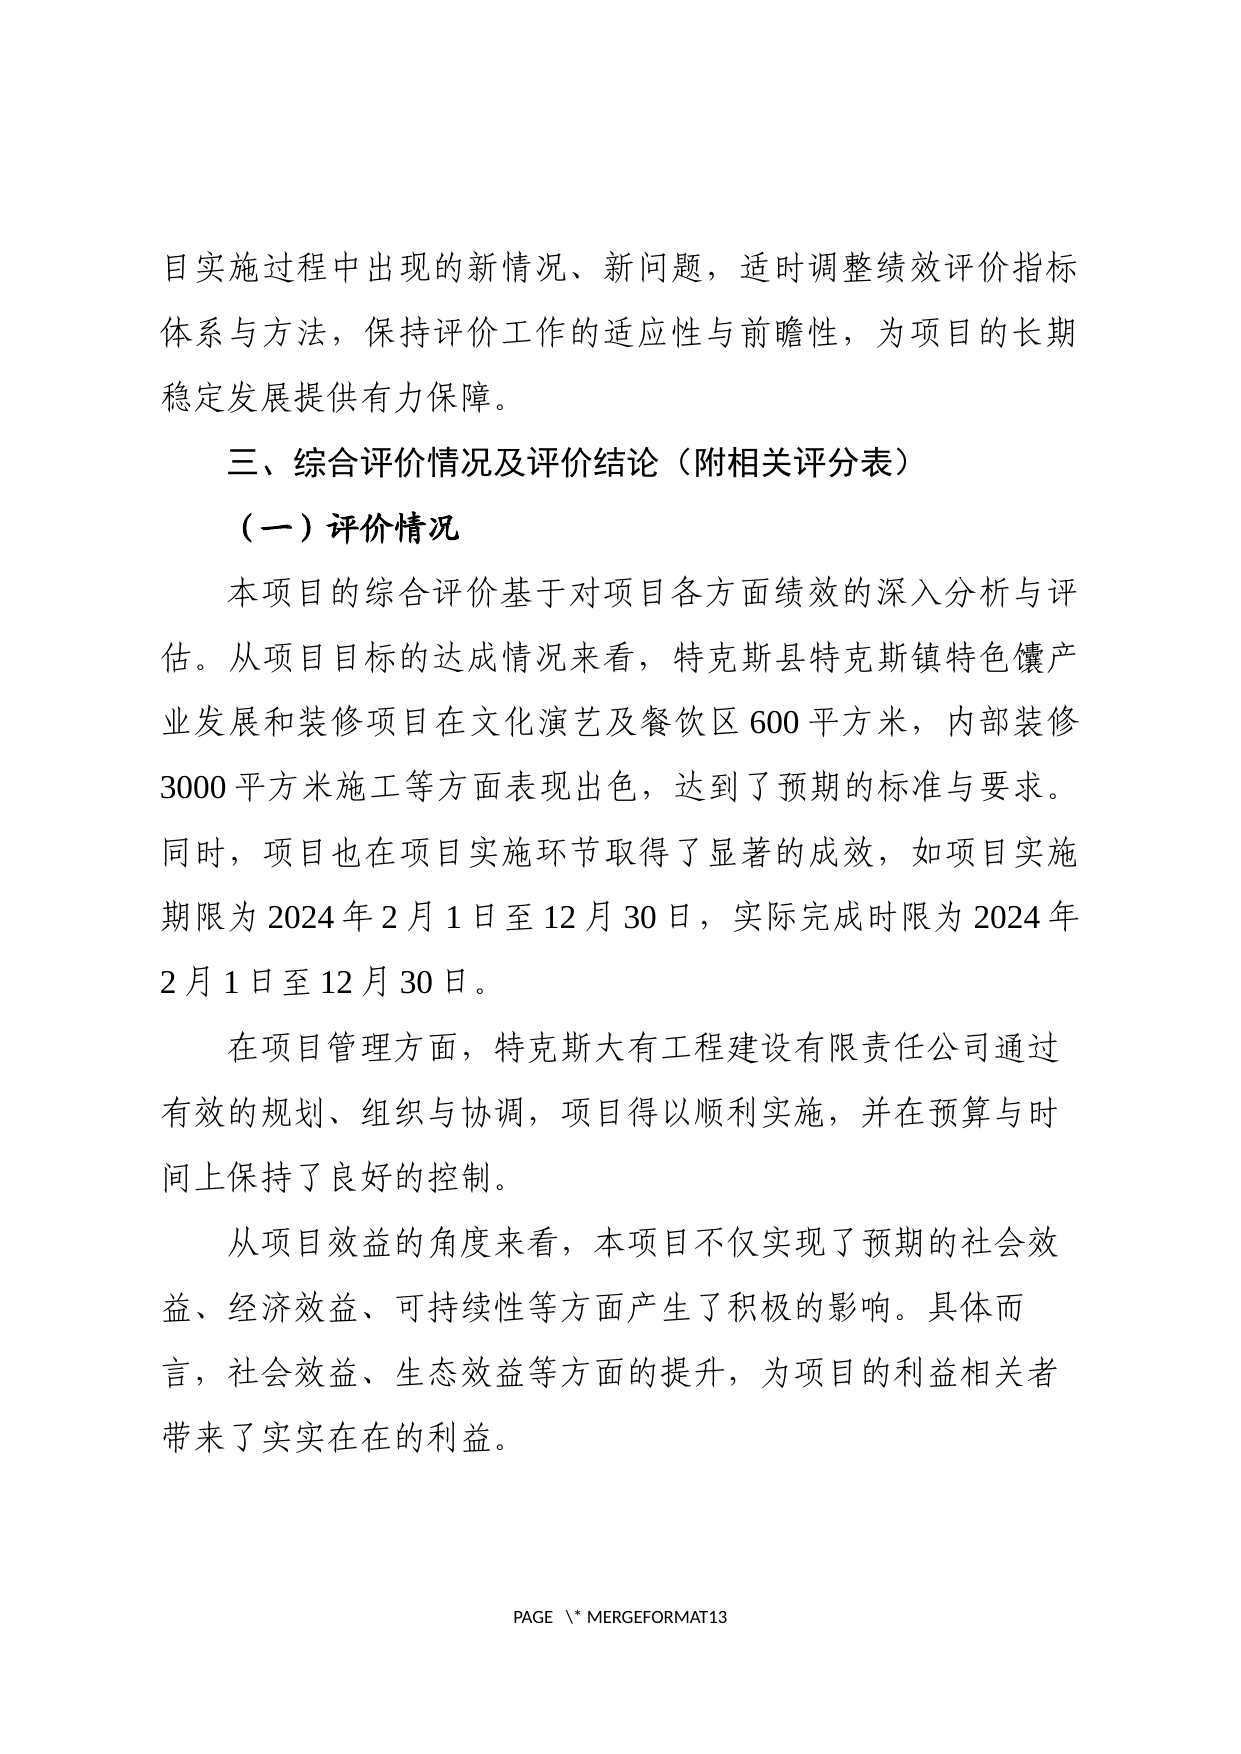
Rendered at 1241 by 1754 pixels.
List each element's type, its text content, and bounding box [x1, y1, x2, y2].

title （一）评价情况 [159, 493, 1081, 558]
list 综合评价情况及评价结论（附相关评分表） [159, 428, 1081, 493]
text 从项目效益的角度来看，本项目不仅实现了预期的社会效益、经济效益、可持续性等方面产生了积极的影响。具体而言，社会效益、生态效益等方面的提升，为项目的利益相关者带来了实实在在的利益。 [159, 1208, 1081, 1468]
text 本项目的综合评价基于对项目各方面绩效的深入分析与评估。从项目目标的达成情况来看，特克斯县特克斯镇特色馕产业发展和装修项目在文化演艺及餐饮区600平方米，内部装修3000平方米施工等方面表现出色，达到了预期的标准与要求。同时，项目也在项目实施环节取得了显著的成效，如项目实施期限为2024年2月1日至12月30日，实际完成时限为2024年2月1日至12月30日。 [159, 558, 1081, 1013]
text 在项目管理方面，特克斯大有工程建设有限责任公司通过有效的规划、组织与协调，项目得以顺利实施，并在预算与时间上保持了良好的控制。 [159, 1013, 1081, 1208]
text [159, 233, 1081, 428]
